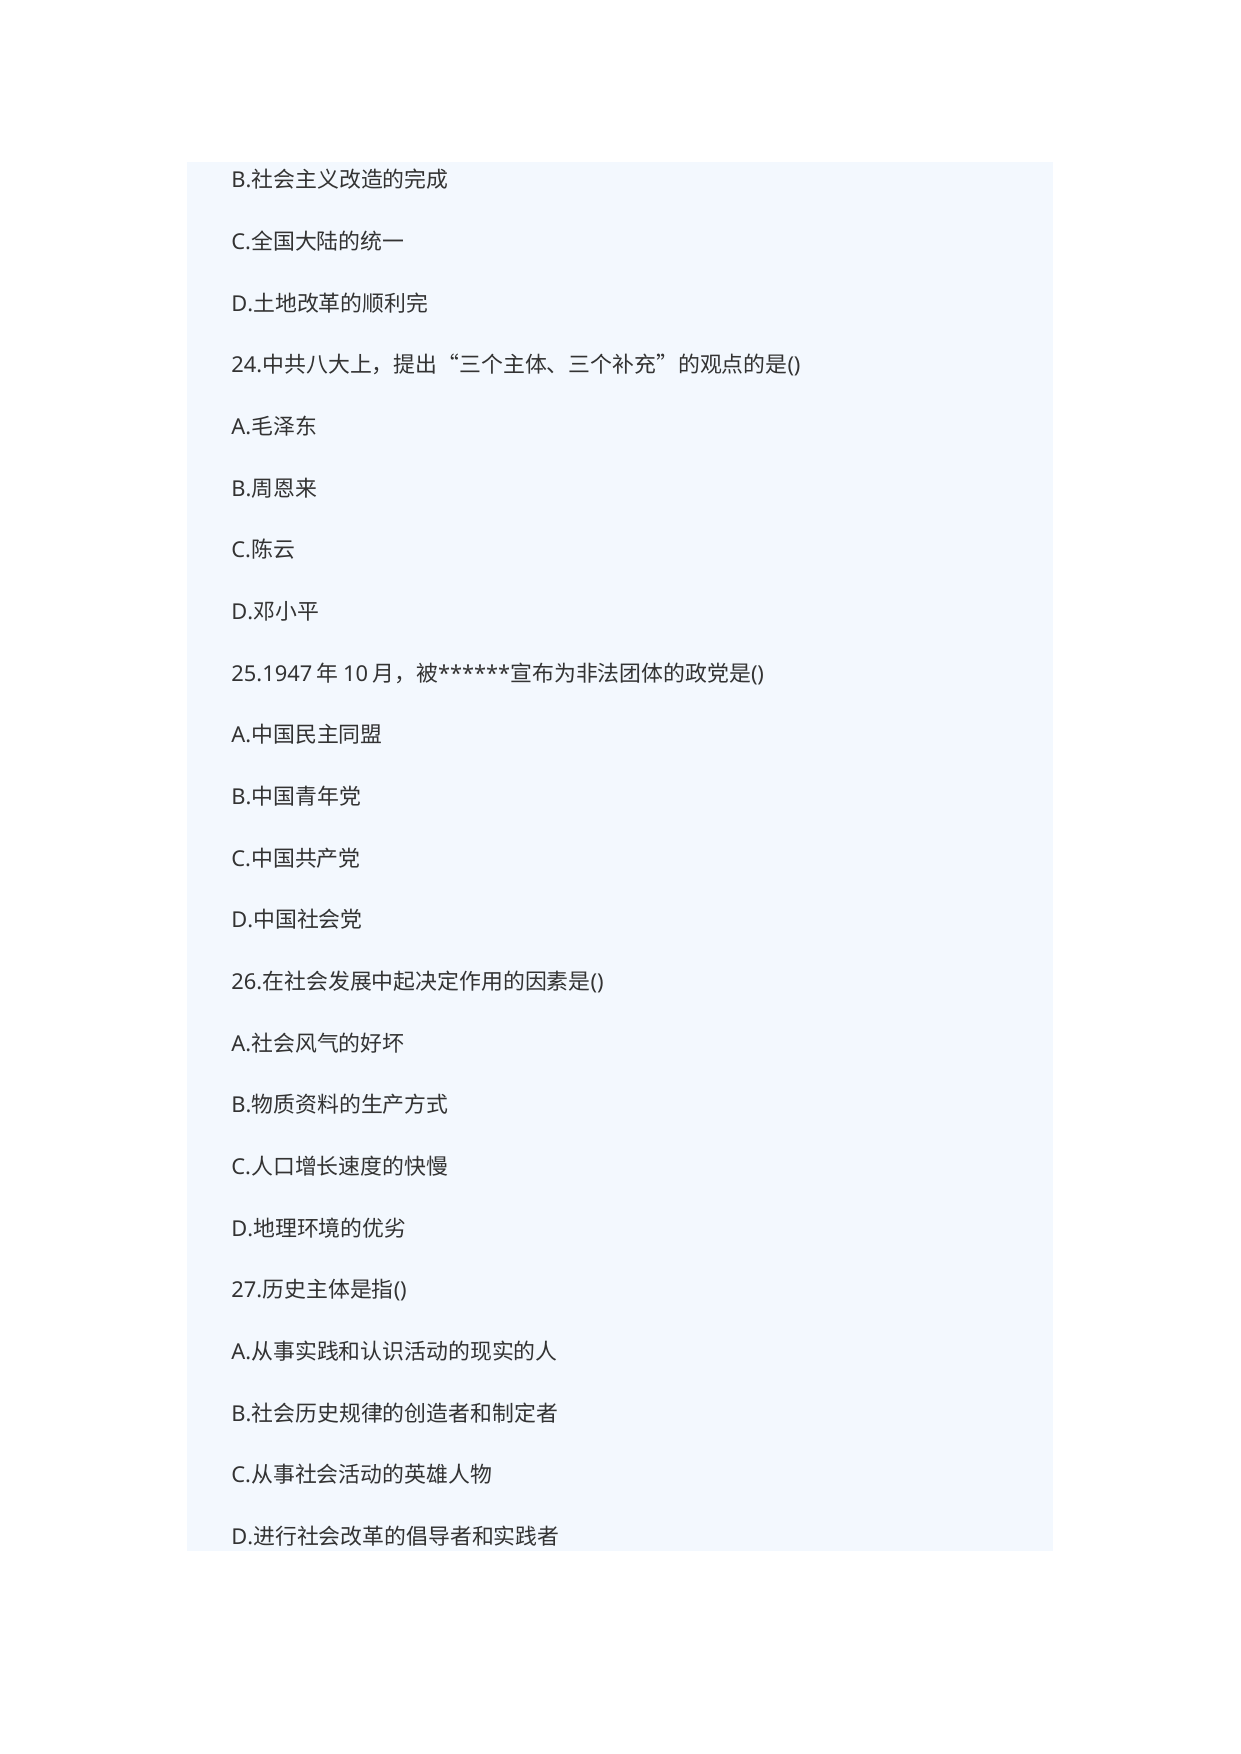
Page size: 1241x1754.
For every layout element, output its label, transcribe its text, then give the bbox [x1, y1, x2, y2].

text C.全国大陆的统一 [187, 224, 1053, 256]
text 25.1947年10月，被******宣布为非法团体的政党是() [187, 655, 1053, 688]
text B.社会主义改造的完成 [187, 162, 1053, 194]
text B.周恩来 [187, 470, 1053, 503]
text A.中国民主同盟 [187, 717, 1053, 749]
text A.从事实践和认识活动的现实的人 [187, 1334, 1053, 1366]
text D.地理环境的优劣 [187, 1210, 1053, 1243]
text 26.在社会发展中起决定作用的因素是() [187, 964, 1053, 996]
text C.中国共产党 [187, 840, 1053, 873]
text 27.历史主体是指() [187, 1272, 1053, 1304]
text B.中国青年党 [187, 779, 1053, 811]
text A.毛泽东 [187, 409, 1053, 441]
text D.进行社会改革的倡导者和实践者 [187, 1519, 1053, 1551]
text C.陈云 [187, 532, 1053, 564]
text C.从事社会活动的英雄人物 [187, 1457, 1053, 1489]
text 24.中共八大上，提出“三个主体、三个补充”的观点的是() [187, 347, 1053, 379]
text D.邓小平 [187, 594, 1053, 626]
text C.人口增长速度的快慢 [187, 1149, 1053, 1181]
text D.土地改革的顺利完 [187, 285, 1053, 318]
text D.中国社会党 [187, 902, 1053, 934]
text B.物质资料的生产方式 [187, 1087, 1053, 1119]
text A.社会风气的好坏 [187, 1025, 1053, 1058]
text B.社会历史规律的创造者和制定者 [187, 1395, 1053, 1428]
